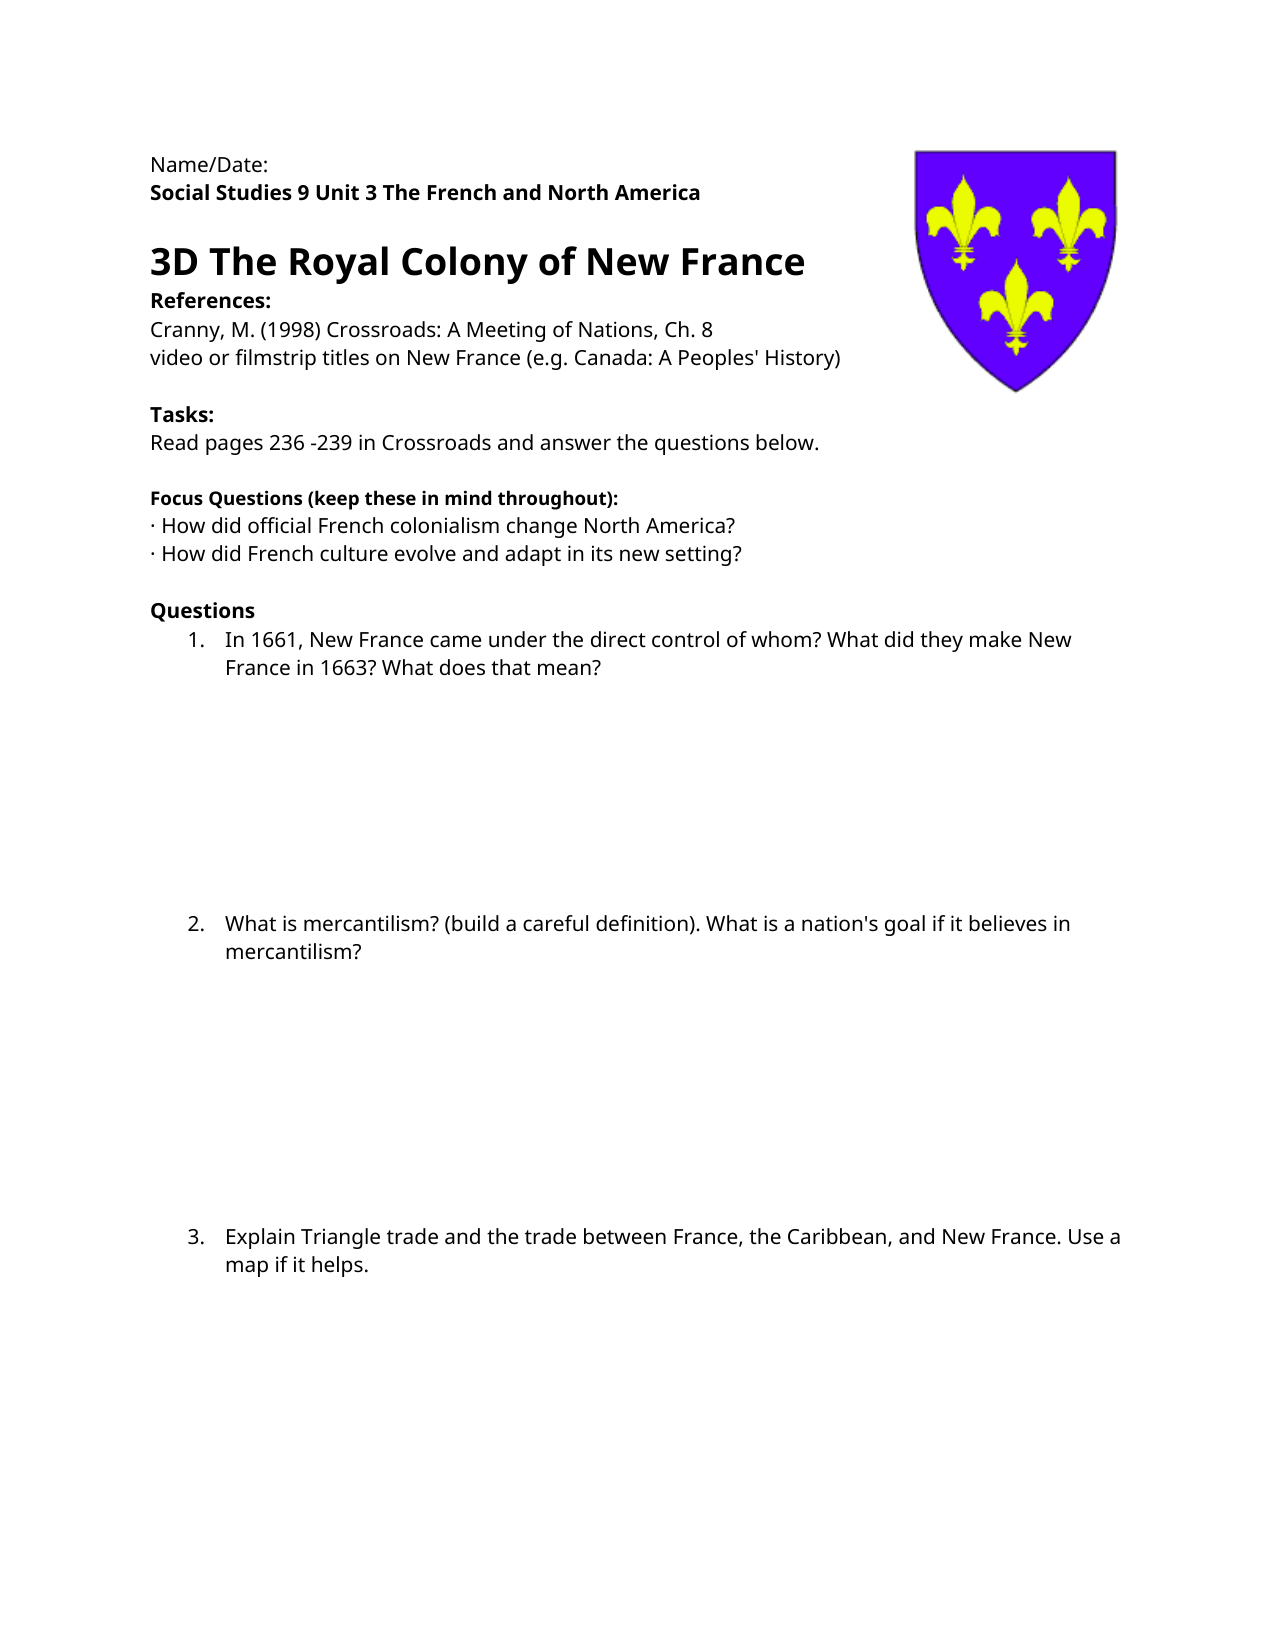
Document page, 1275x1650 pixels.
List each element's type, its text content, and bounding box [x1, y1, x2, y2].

text Read pages 236 -239 in Crossroads and answer the questions below. [150, 428, 1125, 457]
text video or filmstrip titles on New France (e.g. Canada: A Peoples' History) [150, 343, 1125, 372]
list Explain Triangle trade and the trade between France, the Caribbean, and New France. Use a map if it helps. [187, 1222, 1125, 1279]
list In 1661, New France came under the direct control of whom? What did they make New France in 1663? What does that mean? [187, 625, 1125, 682]
text · How did official French colonialism change North America? [150, 511, 1125, 539]
text Questions [150, 596, 1125, 625]
text 3D The Royal Colony of New France [150, 235, 1125, 286]
text · How did French culture evolve and adapt in its new setting? [150, 539, 1125, 568]
text Tasks: [150, 400, 1125, 428]
text References: [150, 286, 1125, 315]
text Cranny, M. (1998) Crossroads: A Meeting of Nations, Ch. 8 [150, 315, 1125, 343]
text Name/Date: [150, 150, 1125, 178]
text Social Studies 9 Unit 3 The French and North America [150, 178, 1125, 207]
list What is mercantilism? (build a careful definition). What is a nation's goal if it believes in mercantilism? [187, 909, 1125, 966]
text Focus Questions (keep these in mind throughout): [150, 485, 1125, 511]
